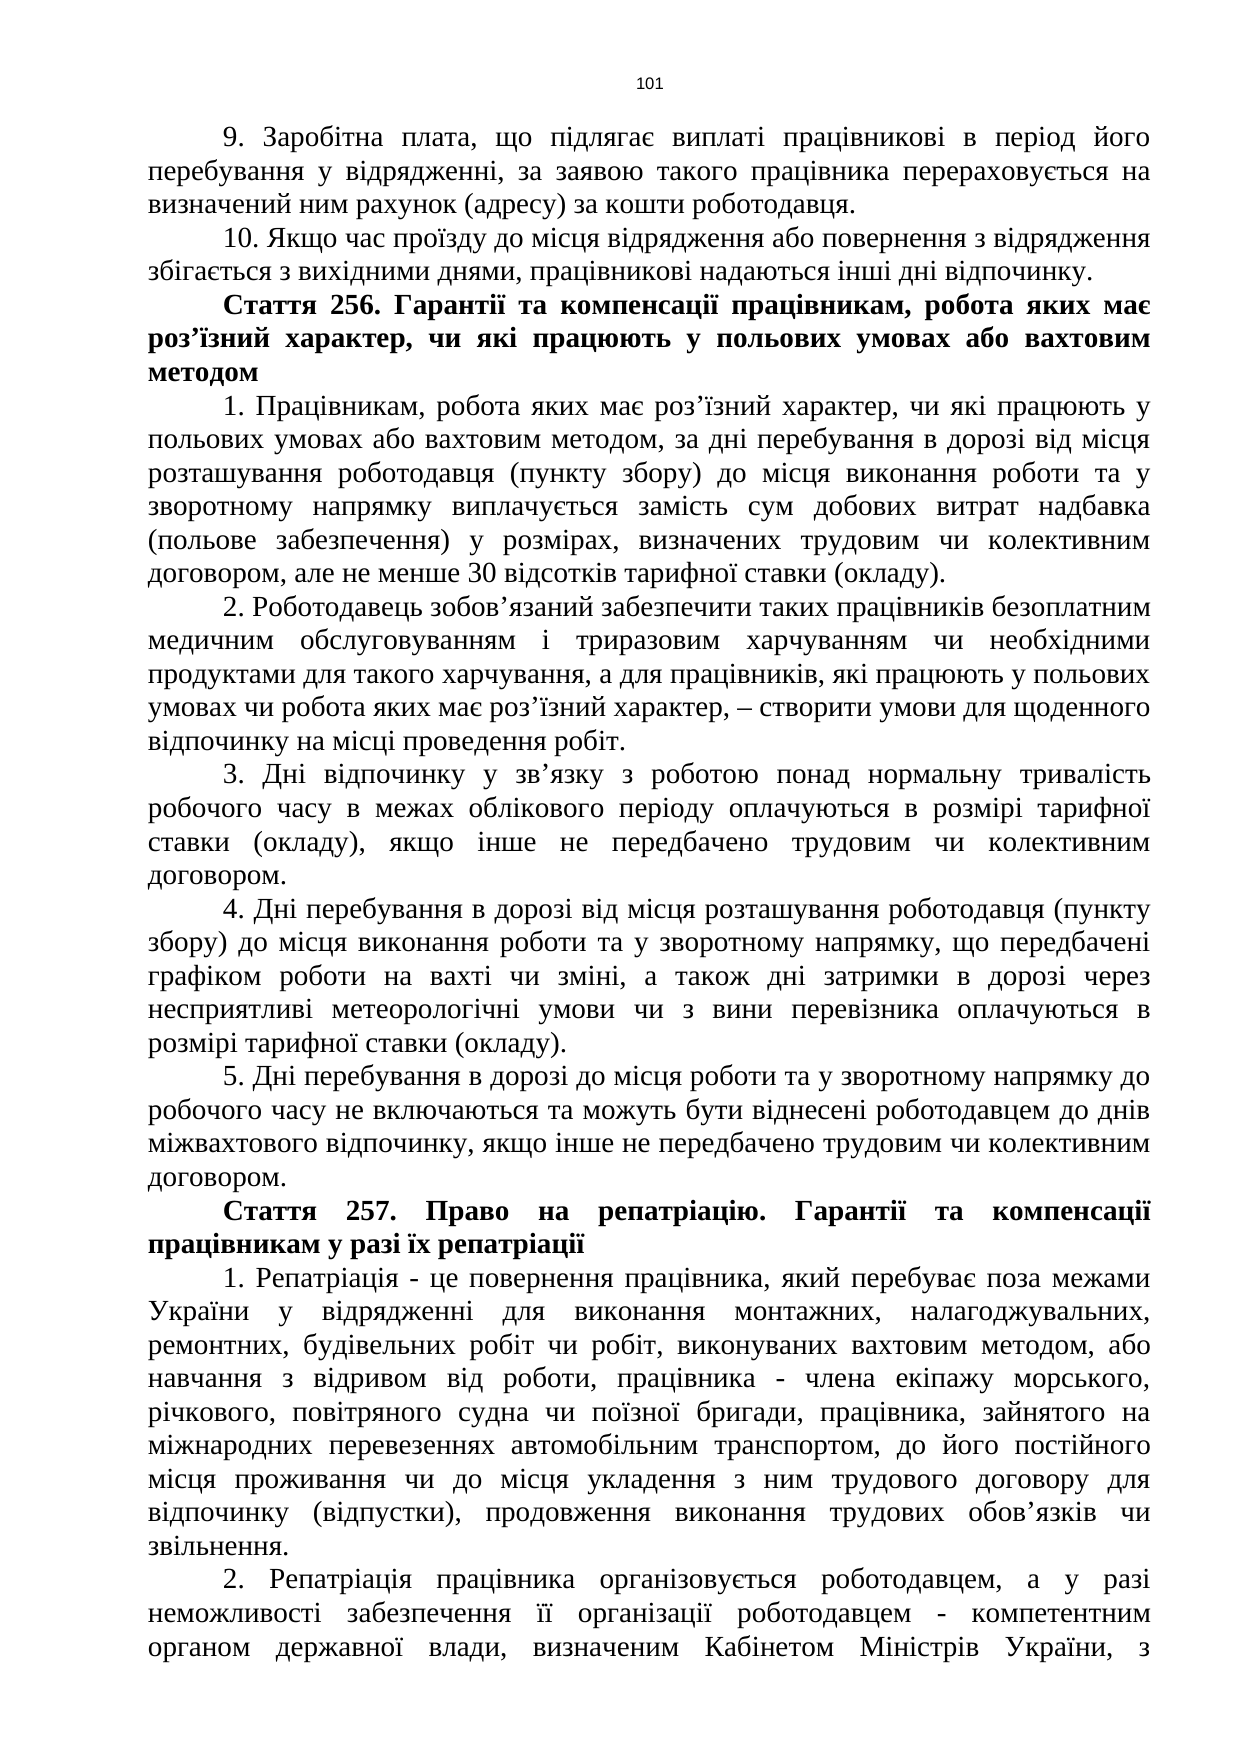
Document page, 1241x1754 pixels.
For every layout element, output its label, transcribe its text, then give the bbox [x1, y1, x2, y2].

text Стаття 257. Право на репатріацію. Гарантії та компенсації працівникам у разі їх репатріації [148, 1193, 1152, 1260]
text 10. Якщо час проїзду до місця відрядження або повернення з відрядження збігається з вихідними днями, працівникові надаються інші дні відпочинку. [148, 220, 1152, 287]
text 4. Дні перебування в дорозі від місця розташування роботодавця (пункту збору) до місця виконання роботи та у зворотному напрямку, що передбачені графіком роботи на вахті чи зміні, а також дні затримки в дорозі через несприятливі метеорологічні умови чи з вини перевізника оплачуються в розмірі тарифної ставки (окладу). [148, 891, 1152, 1058]
text Стаття 256. Гарантії та компенсації працівникам, робота яких має роз’їзний характер, чи які працюють у польових умовах або вахтовим методом [148, 287, 1152, 388]
text 5. Дні перебування в дорозі до місця роботи та у зворотному напрямку до робочого часу не включаються та можуть бути віднесені роботодавцем до днів міжвахтового відпочинку, якщо інше не передбачено трудовим чи колективним договором. [148, 1058, 1152, 1193]
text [148, 1562, 1152, 1662]
text 2. Роботодавець зобов’язаний забезпечити таких працівників безоплатним медичним обслуговуванням і триразовим харчуванням чи необхідними продуктами для такого харчування, а для працівників, які працюють у польових умовах чи робота яких має роз’їзний характер, – створити умови для щоденного відпочинку на місці проведення робіт. [148, 589, 1152, 757]
text 3. Дні відпочинку у зв’язку з роботою понад нормальну тривалість робочого часу в межах облікового періоду оплачуються в розмірі тарифної ставки (окладу), якщо інше не передбачено трудовим чи колективним договором. [148, 757, 1152, 891]
text 1. Працівникам, робота яких має роз’їзний характер, чи які працюють у польових умовах або вахтовим методом, за дні перебування в дорозі від місця розташування роботодавця (пункту збору) до місця виконання роботи та у зворотному напрямку виплачується замість сум добових витрат надбавка (польове забезпечення) у розмірах, визначених трудовим чи колективним договором, але не менше 30 відсотків тарифної ставки (окладу). [148, 388, 1152, 589]
text 1. Репатріація - це повернення працівника, який перебуває поза межами України у відрядженні для виконання монтажних, налагоджувальних, ремонтних, будівельних робіт чи робіт, виконуваних вахтовим методом, або навчання з відривом від роботи, працівника - члена екіпажу морського, річкового, повітряного судна чи поїзної бригади, працівника, зайнятого на міжнародних перевезеннях автомобільним транспортом, до його постійного місця проживання чи до місця укладення з ним трудового договору для відпочинку (відпустки), продовження виконання трудових обов’язків чи звільнення. [148, 1260, 1152, 1562]
text 9. Заробітна плата, що підлягає виплаті працівникові в період його перебування у відрядженні, за заявою такого працівника перераховується на визначений ним рахунок (адресу) за кошти роботодавця. [148, 119, 1152, 220]
